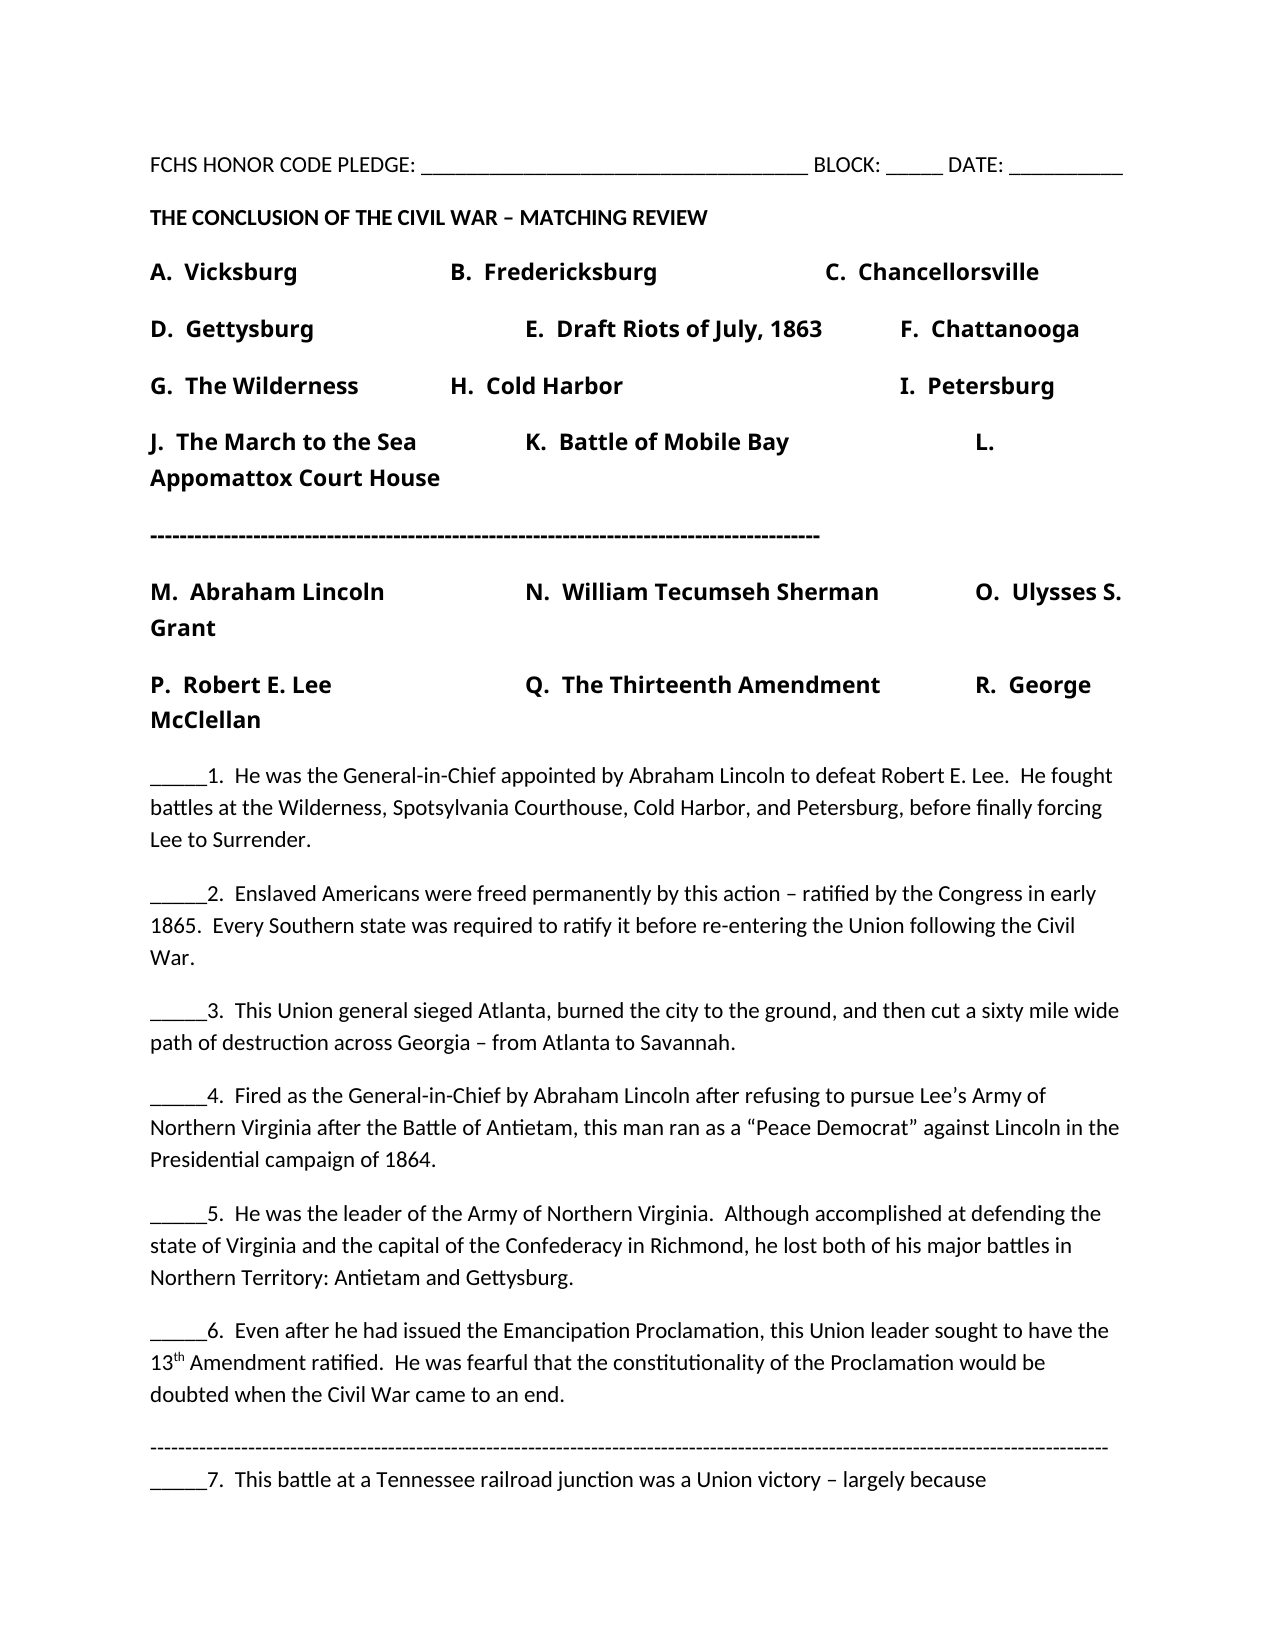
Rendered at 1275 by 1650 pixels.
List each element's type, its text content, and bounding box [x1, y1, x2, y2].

text ------------------------------------------------------------------------------------------- [150, 519, 1125, 550]
text _____3. This Union general sieged Atlanta, burned the city to the ground, and then cut a sixty mile wide path of destruction across Georgia – from Atlanta to Savannah. [150, 996, 1125, 1056]
text A. Vicksburg B. Fredericksburg C. Chancellorsville [150, 256, 1125, 287]
text _____1. He was the General-in-Chief appointed by Abraham Lincoln to defeat Robert E. Lee. He fought battles at the Wilderness, Spotsylvania Courthouse, Cold Harbor, and Petersburg, before finally forcing Lee to Surrender. [150, 761, 1125, 854]
text _____6. Even after he had issued the Emancipation Proclamation, this Union leader sought to have the 13th Amendment ratified. He was fearful that the constitutionality of the Proclamation would be doubted when the Civil War came to an end. [150, 1316, 1125, 1408]
text P. Robert E. Lee Q. The Thirteenth Amendment R. George McClellan [150, 668, 1125, 736]
text FCHS HONOR CODE PLEDGE: __________________________________ BLOCK: _____ DATE: __________ [150, 150, 1125, 178]
text THE CONCLUSION OF THE CIVIL WAR – MATCHING REVIEW [150, 203, 1125, 231]
text G. The Wilderness H. Cold Harbor I. Petersburg [150, 369, 1125, 401]
text M. Abraham Lincoln N. William Tecumseh Sherman O. Ulysses S. Grant [150, 576, 1125, 643]
text _____2. Enslaved Americans were freed permanently by this action – ratified by the Congress in early 1865. Every Southern state was required to ratify it before re-entering the Union following the Civil War. [150, 879, 1125, 971]
text D. Gettysburg E. Draft Riots of July, 1863 F. Chattanooga [150, 313, 1125, 344]
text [150, 1433, 1125, 1494]
text J. The March to the Sea K. Battle of Mobile Bay L. Appomattox Court House [150, 426, 1125, 493]
text _____4. Fired as the General-in-Chief by Abraham Lincoln after refusing to pursue Lee’s Army of Northern Virginia after the Battle of Antietam, this man ran as a “Peace Democrat” against Lincoln in the Presidential campaign of 1864. [150, 1081, 1125, 1174]
text _____5. He was the leader of the Army of Northern Virginia. Although accomplished at defending the state of Virginia and the capital of the Confederacy in Richmond, he lost both of his major battles in Northern Territory: Antietam and Gettysburg. [150, 1199, 1125, 1291]
